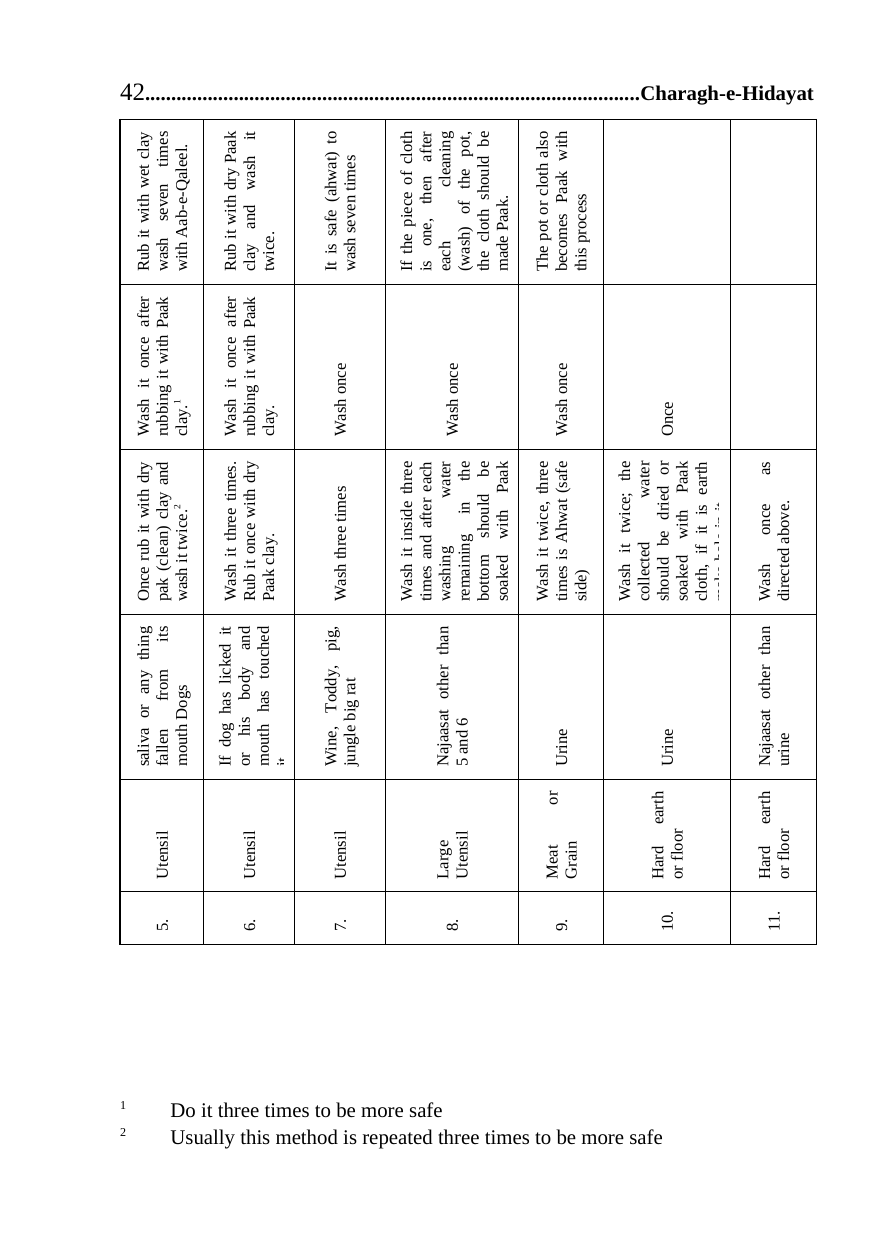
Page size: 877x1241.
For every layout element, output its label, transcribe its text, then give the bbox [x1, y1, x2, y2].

table_cell Once [604, 285, 730, 449]
table_cell Meat or Grain [519, 780, 603, 891]
table_cell 7. [295, 892, 385, 944]
table_cell 11. [731, 892, 816, 944]
table_header The pot or cloth also becomes Paak with this process [519, 120, 603, 284]
table_cell Wash it once after rubbing it with Paak clay. [121, 285, 203, 449]
table_cell Wash once [519, 285, 603, 449]
table_cell [731, 285, 816, 449]
table_cell Najaasat other than urine [731, 615, 816, 779]
table_header Rub it with dry Paak clay and wash it twice. [204, 120, 294, 284]
table_cell Wash it inside three times and after each washing water remaining in the bottom should be soaked with Paak cloth [386, 450, 518, 614]
table_cell Wash it three times. Rub it once with dry Paak clay. [204, 450, 294, 614]
table_header [604, 120, 730, 284]
table_cell Utensil [295, 780, 385, 891]
table_cell Utensil [121, 780, 203, 891]
table_cell Wash it twice; the collected water should be dried or soaked with Paak cloth, if it is earth make hole in it. [604, 450, 730, 614]
table_cell 8. [386, 892, 518, 944]
table_cell Large Utensil [386, 780, 518, 891]
table_cell Wash three times [295, 450, 385, 614]
table_cell Wash once as directed above. [731, 450, 816, 614]
table_cell Wash once [386, 285, 518, 449]
table_cell Wine, Toddy, pig, jungle big rat [295, 615, 385, 779]
table_cell Utensil [204, 780, 294, 891]
table_cell 10. [604, 892, 730, 944]
table_cell Urine [604, 615, 730, 779]
table_cell Urine [519, 615, 603, 779]
table_cell Once rub it with dry pak (clean) clay and wash it twice. [121, 450, 203, 614]
table_cell 9. [519, 892, 603, 944]
table_cell 6. [204, 892, 294, 944]
table_cell saliva or any thing fallen from its mouth Dogs [121, 615, 203, 779]
table_cell Wash it once after rubbing it with Paak clay. [204, 285, 294, 449]
table_header If the piece of cloth is one, then after each cleaning (wash) of the pot, the cloth should be made Paak. [386, 120, 518, 284]
table_cell Hard earth or floor [731, 780, 816, 891]
table_cell Najaasat other than 5 and 6 [386, 615, 518, 779]
table_cell Hard earth or floor [604, 780, 730, 891]
table_cell Wash it twice, three times is Ahwat (safe side) [519, 450, 603, 614]
table_cell If dog has licked it or his body and mouth has touched it. [204, 615, 294, 779]
table_header It is safe (ahwat) to wash seven times [295, 120, 385, 284]
table_cell 5. [121, 892, 203, 944]
table_header [731, 120, 816, 284]
table_header Rub it with wet clay wash seven times with Aab-e-Qaleel. [121, 120, 203, 284]
table_cell Wash once [295, 285, 385, 449]
